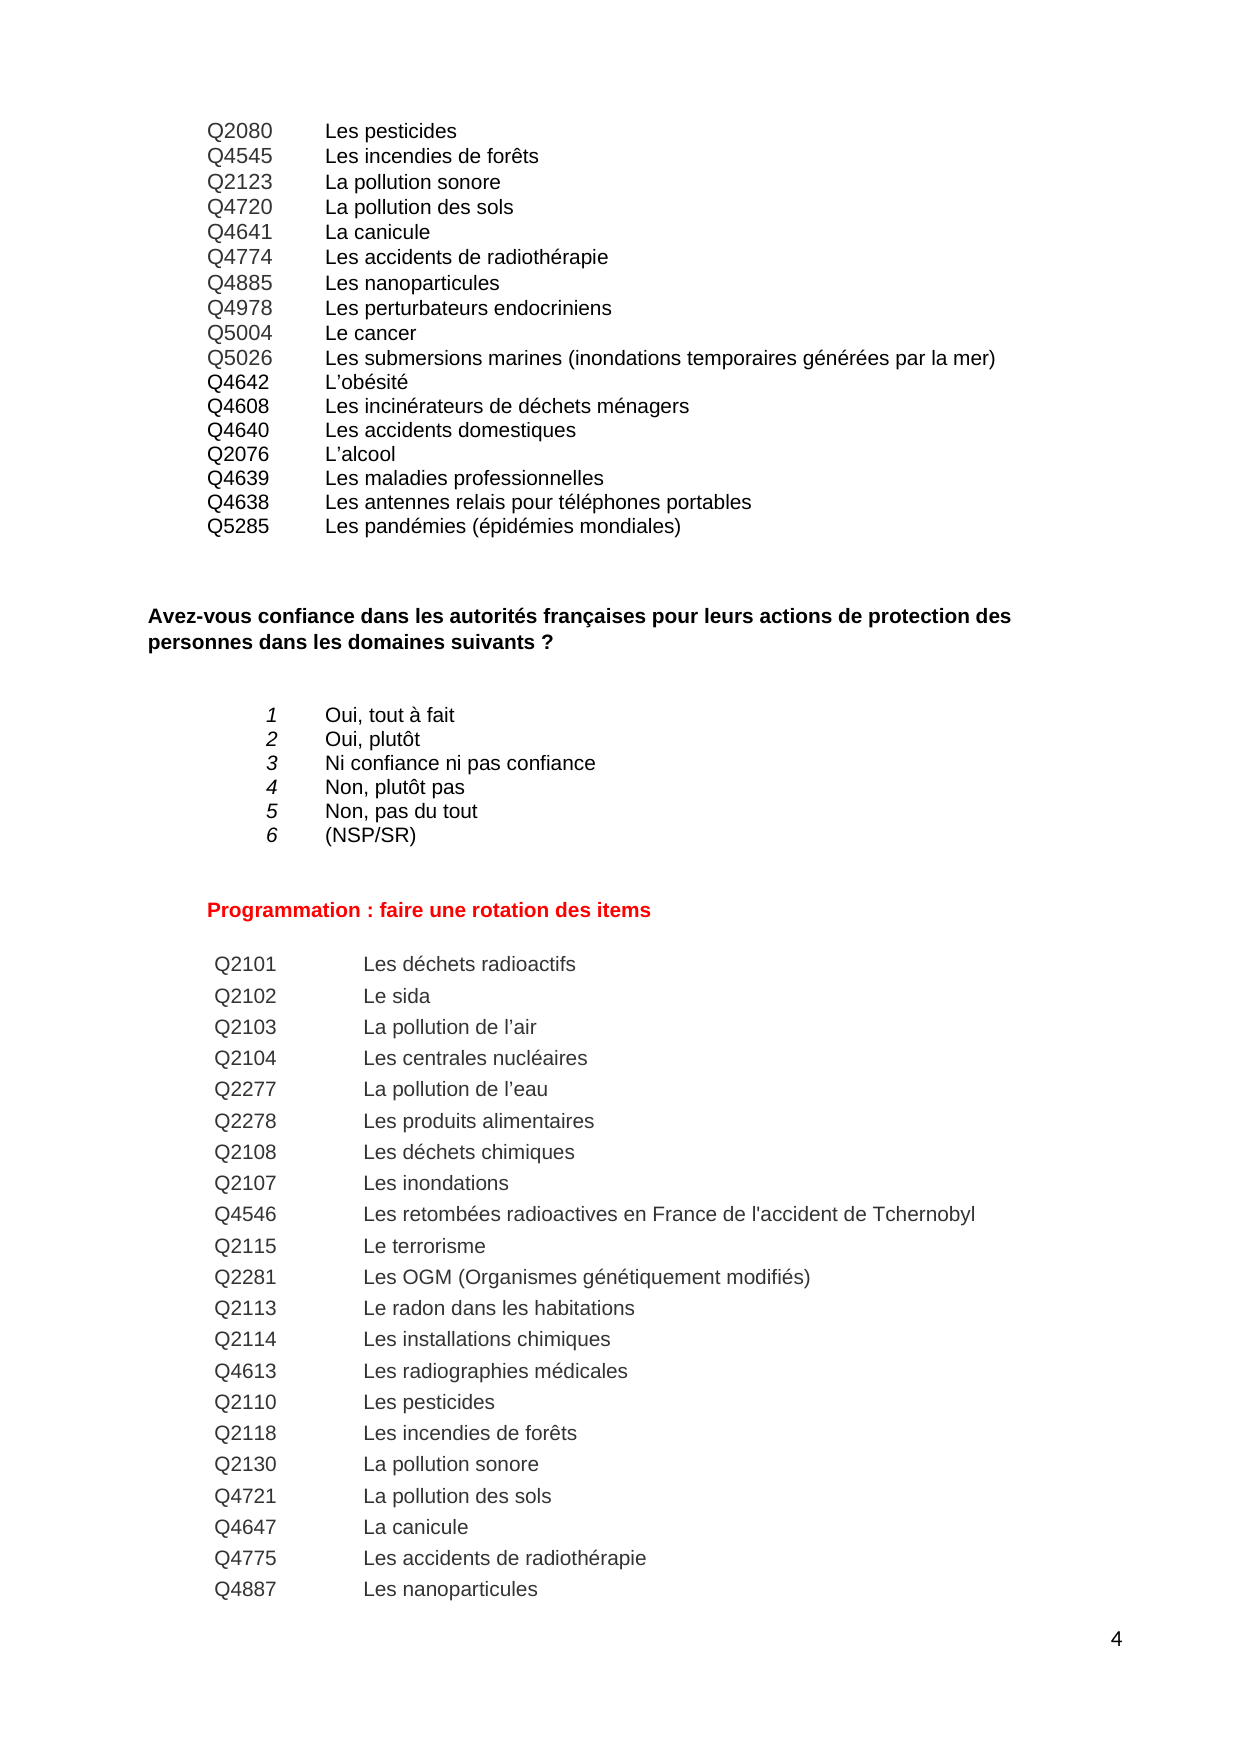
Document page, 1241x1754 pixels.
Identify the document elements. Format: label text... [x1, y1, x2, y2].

text Q4608 Les incinérateurs de déchets ménagers [207, 394, 1122, 418]
table_cell Q2130 [148, 1449, 297, 1480]
table_cell Les centrales nucléaires [297, 1043, 1087, 1074]
table_header Q2101 [148, 949, 297, 980]
table_cell Le radon dans les habitations [297, 1293, 1087, 1324]
table_cell La pollution de l’eau [297, 1074, 1087, 1105]
table_cell Les radiographies médicales [297, 1355, 1087, 1386]
table_cell La pollution des sols [297, 1480, 1087, 1511]
table_cell Q2114 [148, 1324, 297, 1355]
text Avez-vous confiance dans les autorités françaises pour leurs actions de protection des personnes dans les domaines suivants ? [148, 604, 1122, 684]
table_cell Q4647 [148, 1511, 297, 1542]
text 1 Oui, tout à fait [207, 703, 1122, 727]
table_cell Les installations chimiques [297, 1324, 1087, 1355]
text Q4641 La canicule [207, 219, 1122, 244]
table_cell Q4613 [148, 1355, 297, 1386]
table_cell Le sida [297, 980, 1087, 1011]
text Q2080 Les pesticides [207, 118, 1122, 143]
text Q2076 L’alcool [207, 442, 1122, 466]
table_cell Les accidents de radiothérapie [297, 1543, 1087, 1574]
table_cell La canicule [297, 1511, 1087, 1542]
table_cell Q2278 [148, 1105, 297, 1136]
text 2 Oui, plutôt [207, 727, 1122, 751]
text 4 Non, plutôt pas [207, 775, 1122, 799]
table_cell Les déchets chimiques [297, 1136, 1087, 1167]
text Q5026 Les submersions marines (inondations temporaires générées par la mer) [207, 345, 1122, 370]
table_cell Q2108 [148, 1136, 297, 1167]
text Q5004 Le cancer [207, 320, 1122, 345]
table_cell Q2104 [148, 1043, 297, 1074]
text 6 (NSP/SR) [207, 823, 1122, 847]
table_cell Q2115 [148, 1230, 297, 1261]
table_cell Q2107 [148, 1168, 297, 1199]
text Q4885 Les nanoparticules [207, 269, 1122, 294]
table_cell Q2103 [148, 1011, 297, 1042]
table_cell Les inondations [297, 1168, 1087, 1199]
table_cell Le terrorisme [297, 1230, 1087, 1261]
table_header Les déchets radioactifs [297, 949, 1087, 980]
table_cell Q4546 [148, 1199, 297, 1230]
text Q4638 Les antennes relais pour téléphones portables [207, 490, 1122, 514]
text Q4720 La pollution des sols [207, 194, 1122, 219]
text 5 Non, pas du tout [207, 799, 1122, 823]
text Q5285 Les pandémies (épidémies mondiales) [207, 514, 1122, 538]
table_cell Q2102 [148, 980, 297, 1011]
text Q4639 Les maladies professionnelles [207, 466, 1122, 490]
text Q4640 Les accidents domestiques [207, 418, 1122, 442]
table_cell Q2110 [148, 1386, 297, 1417]
table_cell Q2277 [148, 1074, 297, 1105]
table_cell Q2113 [148, 1293, 297, 1324]
text Programmation : faire une rotation des items [207, 898, 1122, 922]
table_cell La pollution sonore [297, 1449, 1087, 1480]
text Q4774 Les accidents de radiothérapie [207, 244, 1122, 269]
text 3 Ni confiance ni pas confiance [207, 751, 1122, 775]
text Q4545 Les incendies de forêts [207, 143, 1122, 168]
table_cell Les retombées radioactives en France de l'accident de Tchernobyl [297, 1199, 1087, 1230]
table_cell Les incendies de forêts [297, 1418, 1087, 1449]
table_cell Q4887 [148, 1574, 297, 1605]
table_cell Les pesticides [297, 1386, 1087, 1417]
text Q4642 L’obésité [207, 370, 1122, 394]
table_cell Q2281 [148, 1261, 297, 1292]
table_cell Q2118 [148, 1418, 297, 1449]
table_cell Q4775 [148, 1543, 297, 1574]
table_cell Les OGM (Organismes génétiquement modifiés) [297, 1261, 1087, 1292]
table_cell Les produits alimentaires [297, 1105, 1087, 1136]
text Q4978 Les perturbateurs endocriniens [207, 294, 1122, 320]
table_cell Les nanoparticules [297, 1574, 1087, 1605]
text Q2123 La pollution sonore [207, 168, 1122, 194]
table_cell La pollution de l’air [297, 1011, 1087, 1042]
table_cell Q4721 [148, 1480, 297, 1511]
